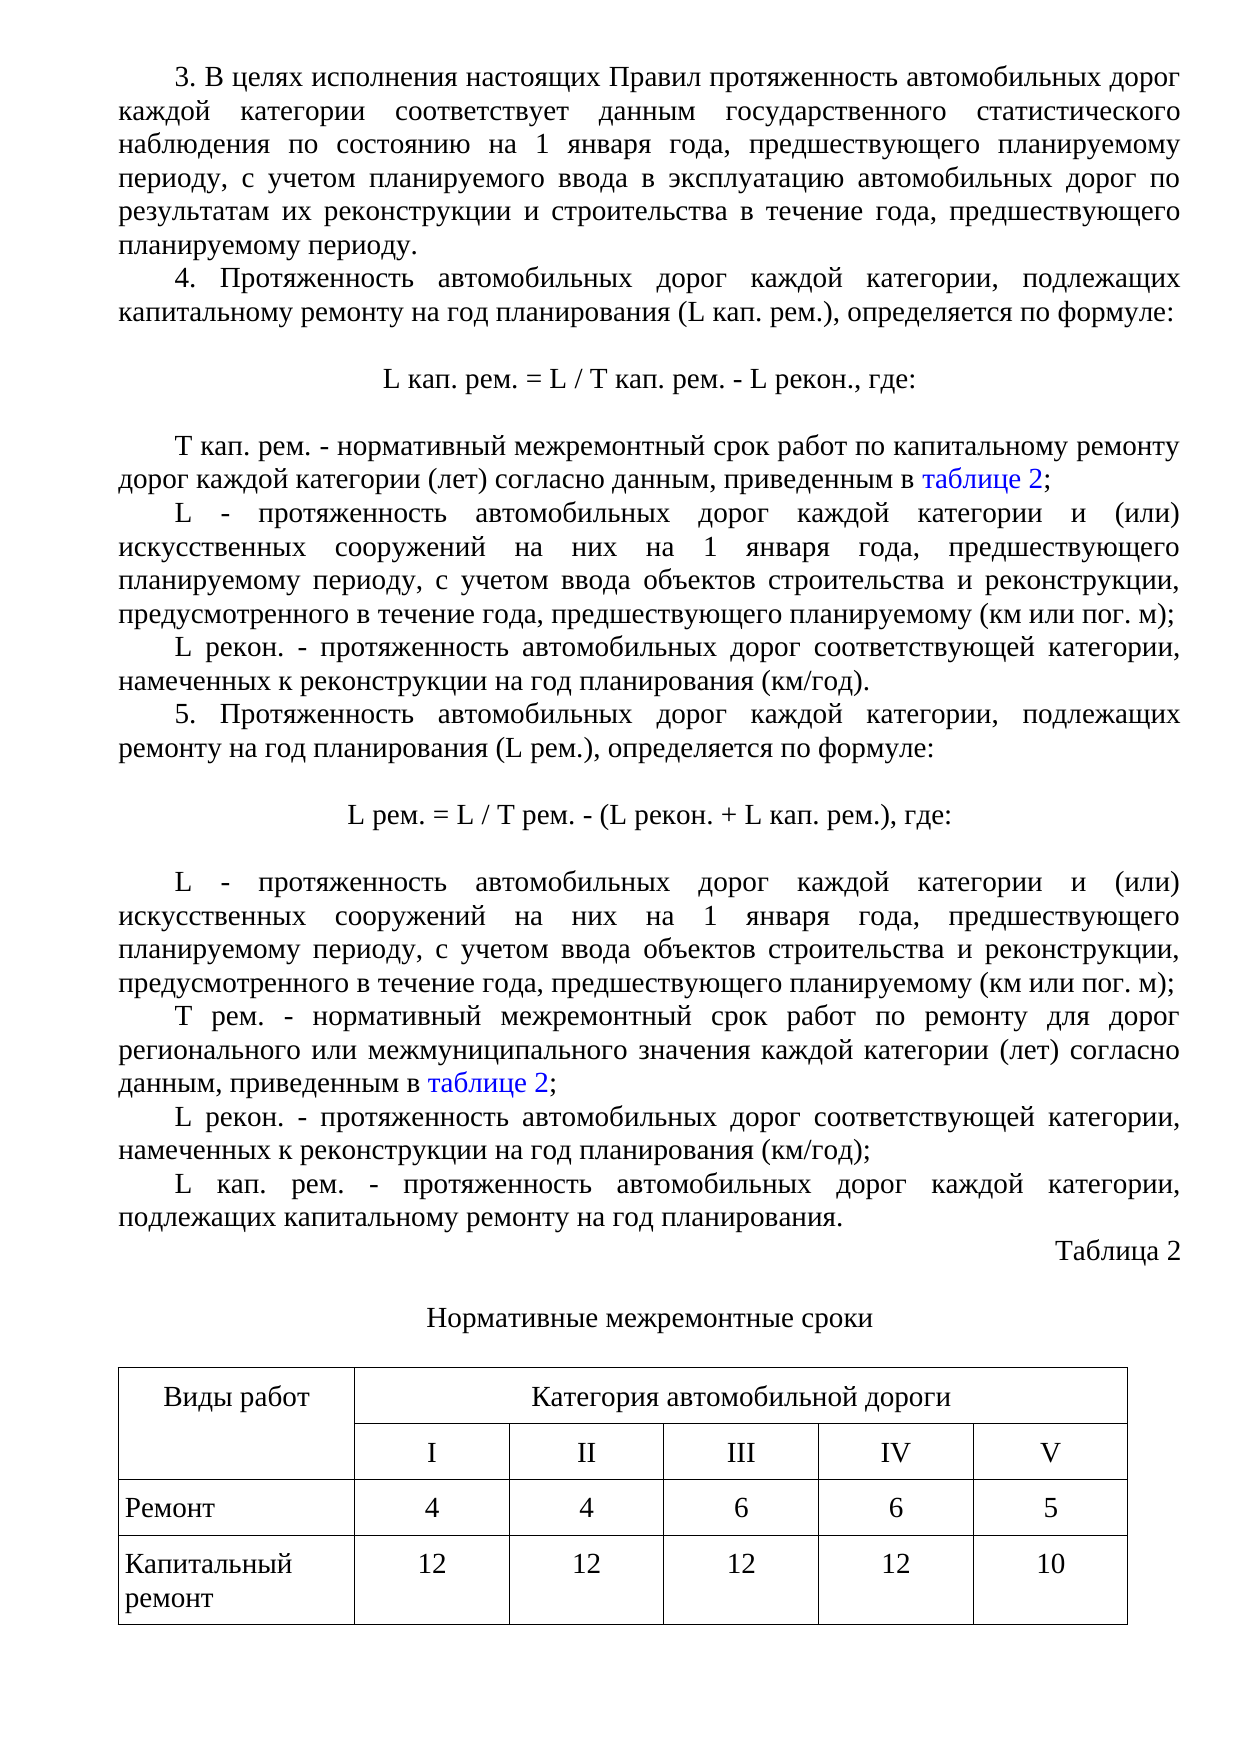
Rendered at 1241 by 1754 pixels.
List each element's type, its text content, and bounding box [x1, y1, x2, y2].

text L рекон. - протяженность автомобильных дорог соответствующей категории, намеченных к реконструкции на год планирования (км/год). [118, 629, 1181, 696]
text L рем. = L / Т рем. - (L рекон. + L кап. рем.), где: [118, 797, 1181, 831]
table_cell 12 [510, 1536, 663, 1624]
table_cell 5 [974, 1480, 1127, 1535]
table_header Виды работ [119, 1368, 354, 1479]
text 4. Протяженность автомобильных дорог каждой категории, подлежащих капитальному ремонту на год планирования (L кап. рем.), определяется по формуле: [118, 260, 1181, 327]
table_header Категория автомобильной дороги [355, 1368, 1127, 1423]
table_cell III [664, 1424, 818, 1479]
table_cell IV [819, 1424, 973, 1479]
table_cell 4 [510, 1480, 663, 1535]
table_cell 6 [664, 1480, 818, 1535]
text L кап. рем. - протяженность автомобильных дорог каждой категории, подлежащих капитальному ремонту на год планирования. [118, 1166, 1181, 1233]
table_cell 6 [819, 1480, 973, 1535]
text Нормативные межремонтные сроки [118, 1300, 1181, 1334]
text 3. В целях исполнения настоящих Правил протяженность автомобильных дорог каждой категории соответствует данным государственного статистического наблюдения по состоянию на 1 января года, предшествующего планируемому периоду, с учетом планируемого ввода в эксплуатацию автомобильных дорог по результатам их реконструкции и строительства в течение года, предшествующего планируемому периоду. [118, 59, 1181, 260]
text L - протяженность автомобильных дорог каждой категории и (или) искусственных сооружений на них на 1 января года, предшествующего планируемому периоду, с учетом ввода объектов строительства и реконструкции, предусмотренного в течение года, предшествующего планируемому (км или пог. м); [118, 864, 1181, 998]
text Таблица 2 [118, 1233, 1181, 1267]
text 5. Протяженность автомобильных дорог каждой категории, подлежащих ремонту на год планирования (L рем.), определяется по формуле: [118, 696, 1181, 763]
text L рекон. - протяженность автомобильных дорог соответствующей категории, намеченных к реконструкции на год планирования (км/год); [118, 1099, 1181, 1166]
table_cell 10 [974, 1536, 1127, 1624]
text L - протяженность автомобильных дорог каждой категории и (или) искусственных сооружений на них на 1 января года, предшествующего планируемому периоду, с учетом ввода объектов строительства и реконструкции, предусмотренного в течение года, предшествующего планируемому (км или пог. м); [118, 495, 1181, 629]
table_cell II [510, 1424, 663, 1479]
table_cell 12 [664, 1536, 818, 1624]
text Т кап. рем. - нормативный межремонтный срок работ по капитальному ремонту дорог каждой категории (лет) согласно данным, приведенным в таблице 2; [118, 428, 1181, 495]
table_cell 12 [355, 1536, 509, 1624]
table_cell Ремонт [119, 1480, 354, 1535]
table_cell V [974, 1424, 1127, 1479]
table_cell I [355, 1424, 509, 1479]
table_cell 4 [355, 1480, 509, 1535]
text Т рем. - нормативный межремонтный срок работ по ремонту для дорог регионального или межмуниципального значения каждой категории (лет) согласно данным, приведенным в таблице 2; [118, 998, 1181, 1099]
text L кап. рем. = L / Т кап. рем. - L рекон., где: [118, 361, 1181, 394]
table_cell Капитальный ремонт [119, 1536, 354, 1624]
table_cell 12 [819, 1536, 973, 1624]
